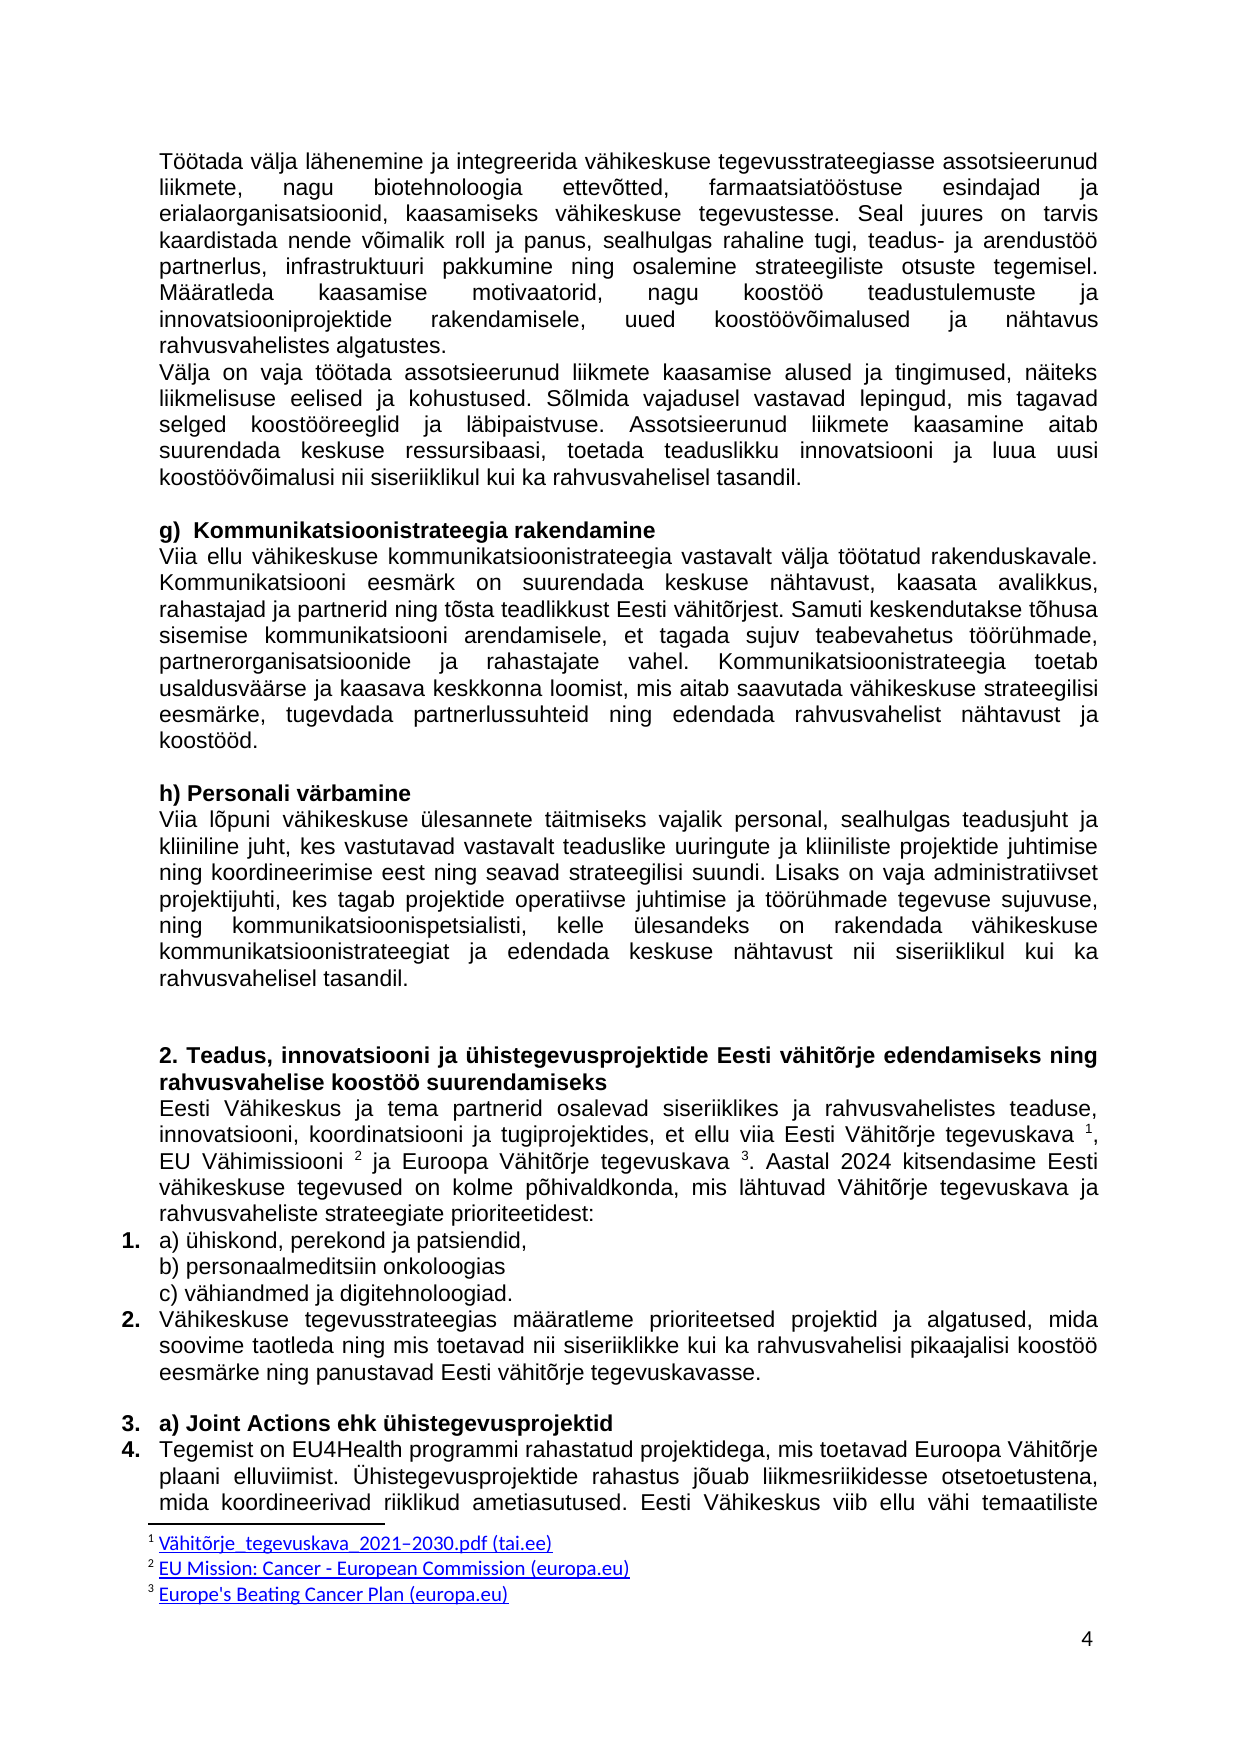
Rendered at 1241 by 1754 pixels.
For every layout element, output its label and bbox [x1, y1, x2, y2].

table_cell [148, 148, 1110, 1515]
